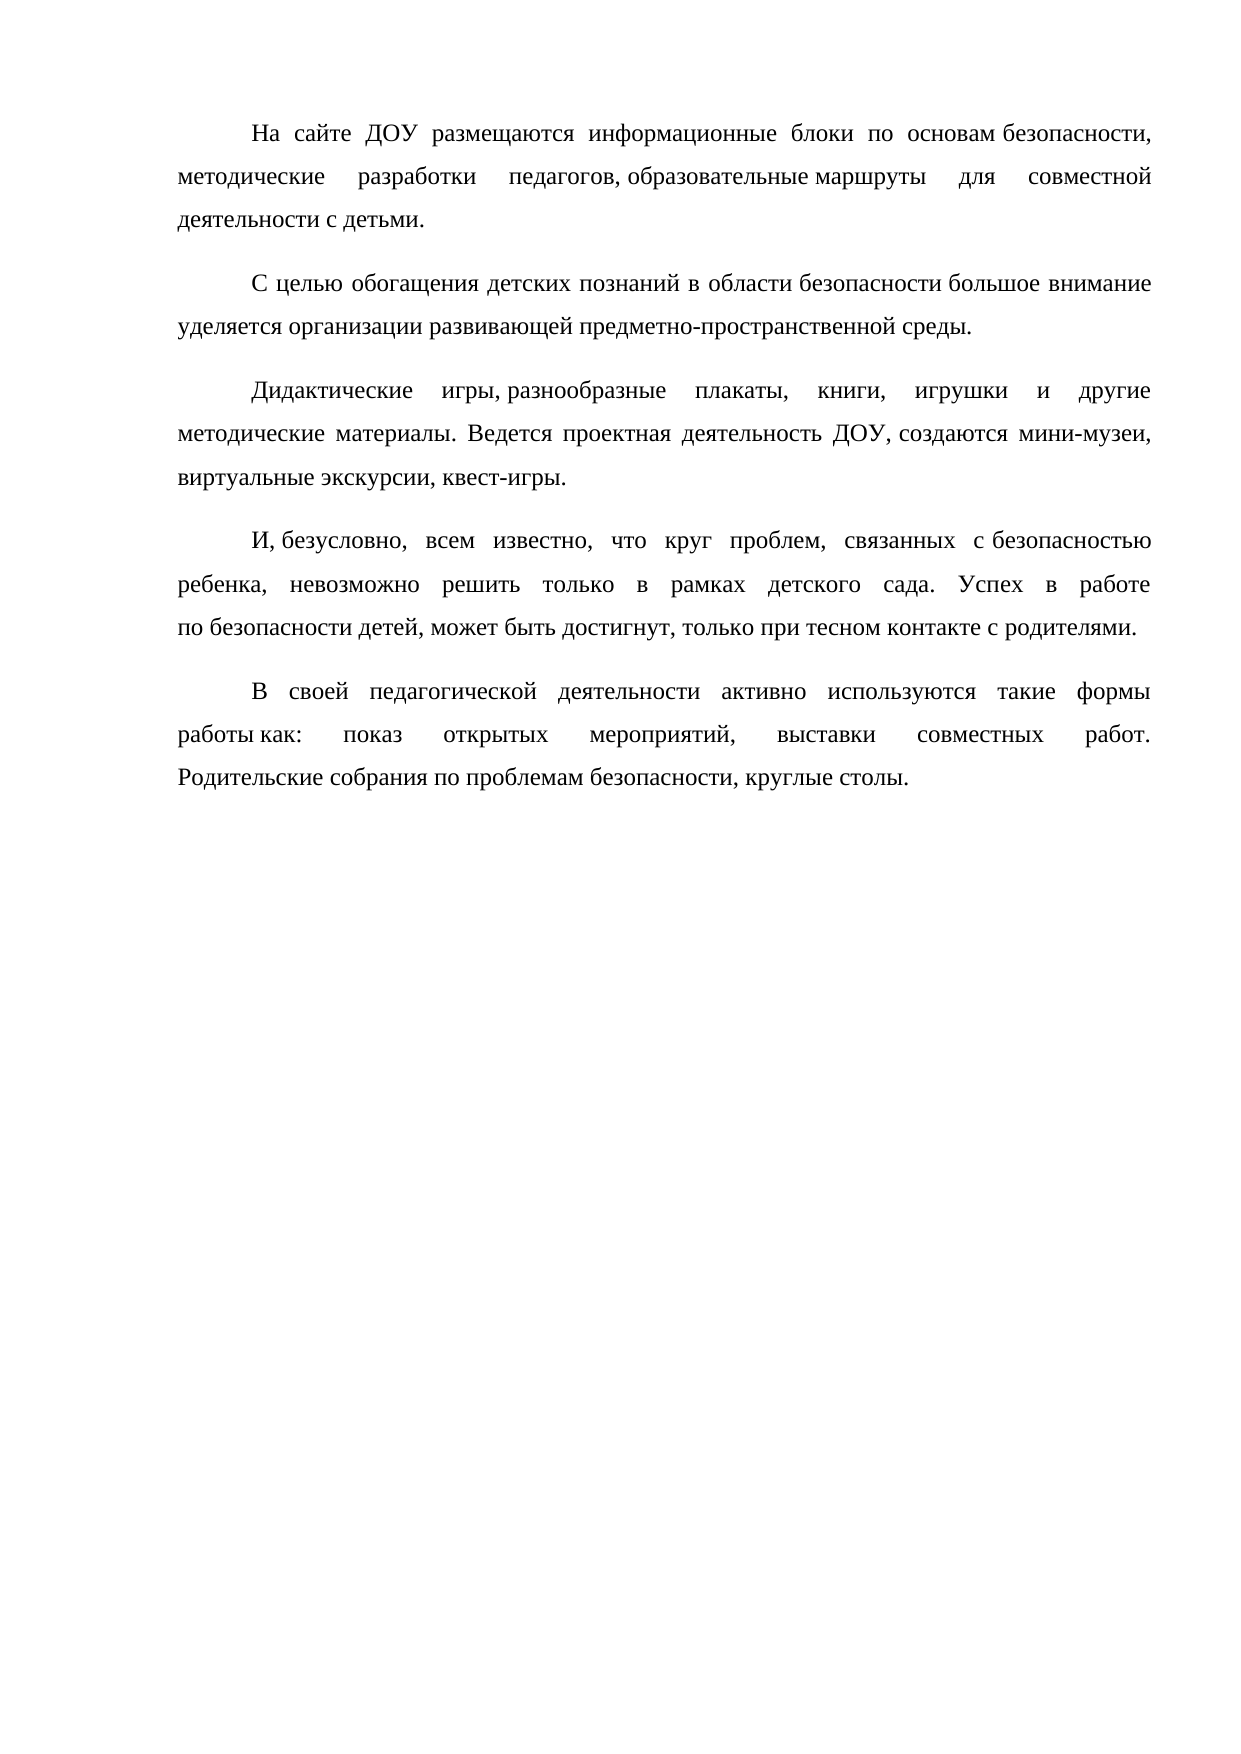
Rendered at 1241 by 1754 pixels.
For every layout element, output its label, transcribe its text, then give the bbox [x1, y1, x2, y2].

text На сайте ДОУ размещаются информационные блоки по основам безопасности, методические разработки педагогов, образовательные маршруты для совместной деятельности с детьми. [177, 118, 1152, 233]
text И, безусловно, всем известно, что круг проблем, связанных с безопасностью ребенка, невозможно решить только в рамках детского сада. Успех в работе по безопасности детей, может быть достигнут, только при тесном контакте с родителями. [177, 526, 1152, 641]
text Дидактические игры, разнообразные плакаты, книги, игрушки и другие методические материалы. Ведется проектная деятельность ДОУ, создаются мини-музеи, виртуальные экскурсии, квест-игры. [177, 375, 1152, 490]
text С целью обогащения детских познаний в области безопасности большое внимание уделяется организации развивающей предметно-пространственной среды. [177, 268, 1152, 340]
text В своей педагогической деятельности активно используются такие формы работы как: показ открытых мероприятий, выставки совместных работ. Родительские собрания по проблемам безопасности, круглые столы. [177, 676, 1152, 791]
